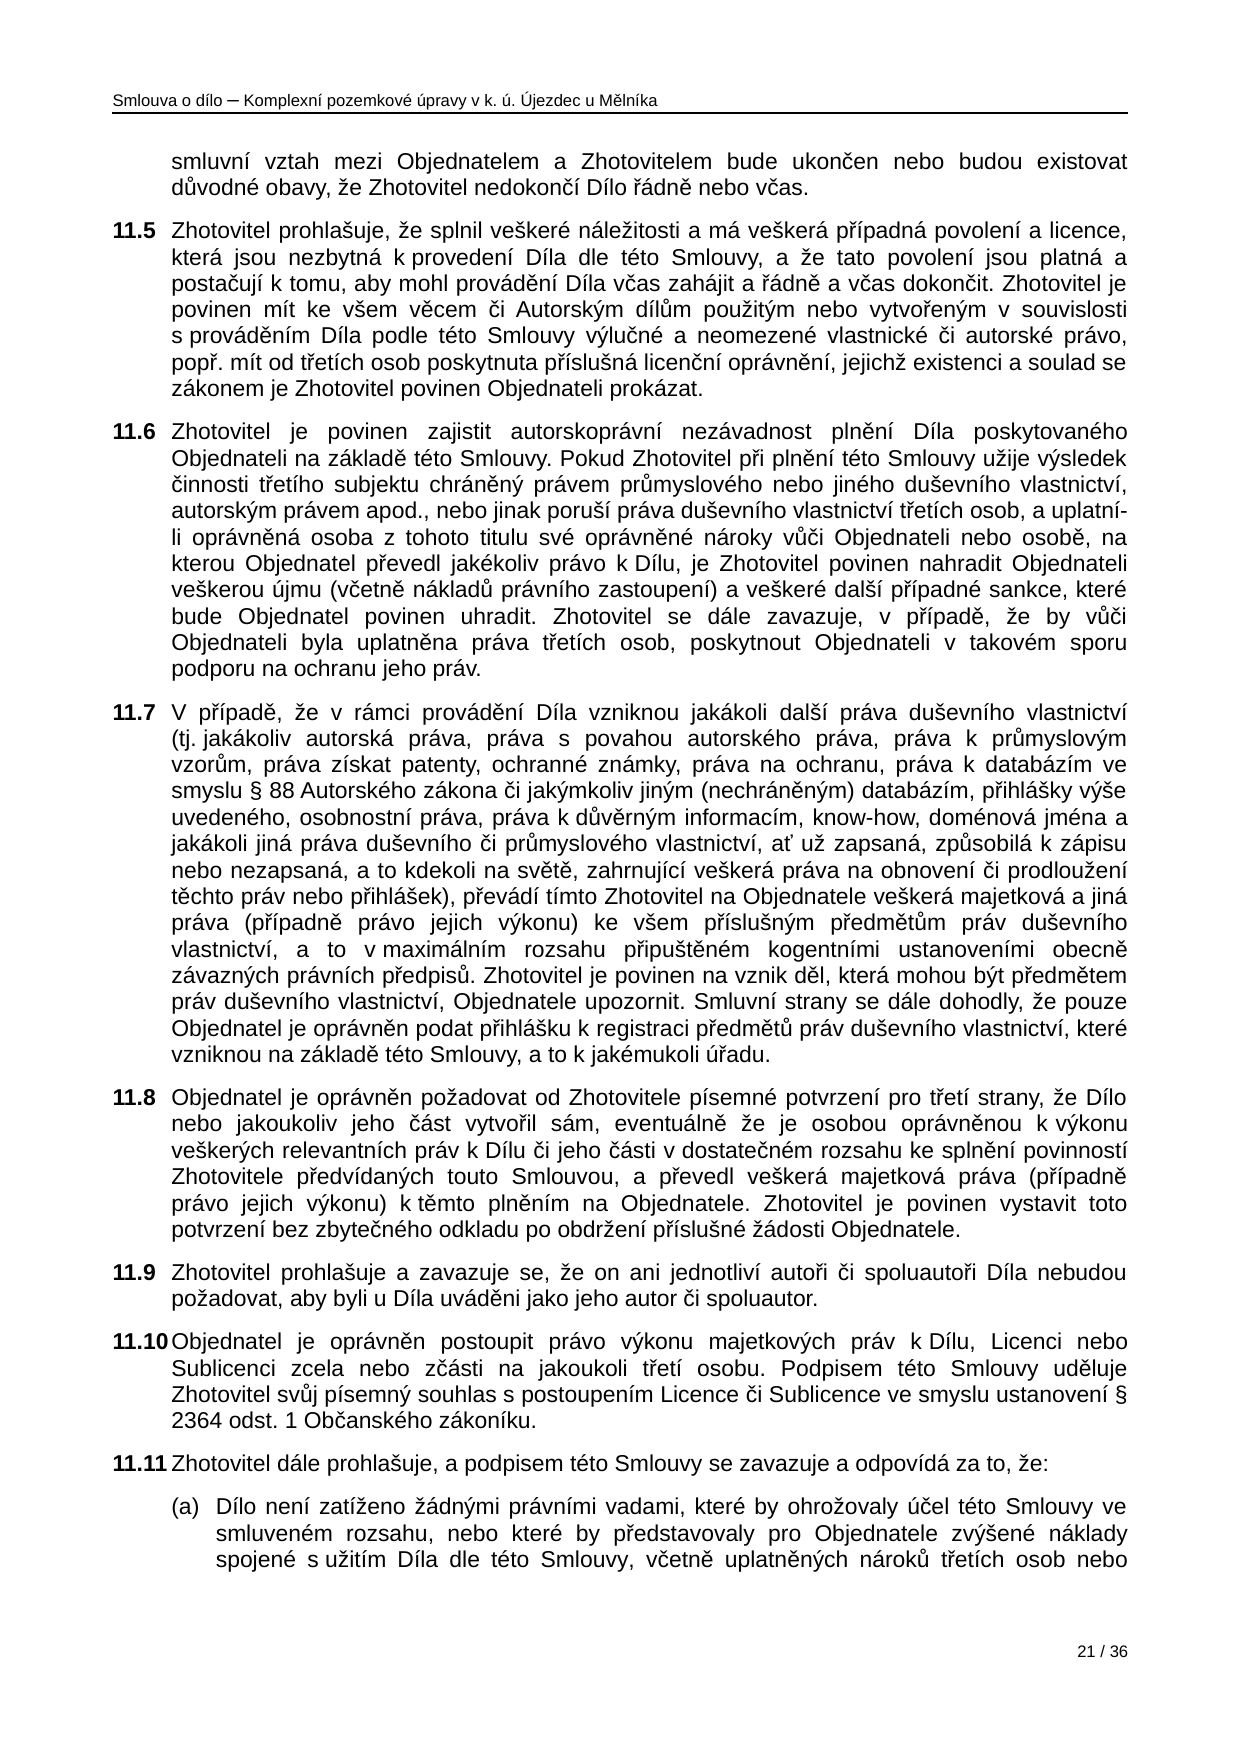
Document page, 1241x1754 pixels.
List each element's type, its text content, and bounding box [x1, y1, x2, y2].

text Objednatel je oprávněn postoupit právo výkonu majetkových práv k Dílu, Licenci nebo Sublicenci zcela nebo zčásti na jakoukoli třetí osobu. Podpisem této Smlouvy uděluje Zhotovitel svůj písemný souhlas s postoupením Licence či Sublicence ve smyslu ustanovení § 2364 odst. 1 Občanského zákoníku. [112, 1328, 1128, 1434]
text V případě, že v rámci provádění Díla vzniknou jakákoli další práva duševního vlastnictví (tj. jakákoliv autorská práva, práva s povahou autorského práva, práva k průmyslovým vzorům, práva získat patenty, ochranné známky, práva na ochranu, práva k databázím ve smyslu § 88 Autorského zákona či jakýmkoliv jiným (nechráněným) databázím, přihlášky výše uvedeného, osobnostní práva, práva k důvěrným informacím, know-how, doménová jména a jakákoli jiná práva duševního či průmyslového vlastnictví, ať už zapsaná, způsobilá k zápisu nebo nezapsaná, a to kdekoli na světě, zahrnující veškerá práva na obnovení či prodloužení těchto práv nebo přihlášek), převádí tímto Zhotovitel na Objednatele veškerá majetková a jiná práva (případně právo jejich výkonu) ke všem příslušným předmětům práv duševního vlastnictví, a to v maximálním rozsahu připuštěném kogentními ustanoveními obecně závazných právních předpisů. Zhotovitel je povinen na vznik děl, která mohou být předmětem práv duševního vlastnictví, Objednatele upozornit. Smluvní strany se dále dohodly, že pouze Objednatel je oprávněn podat přihlášku k registraci předmětů práv duševního vlastnictví, které vzniknou na základě této Smlouvy, a to k jakémukoli úřadu. [112, 698, 1128, 1067]
text Objednatel je oprávněn požadovat od Zhotovitele písemné potvrzení pro třetí strany, že Dílo nebo jakoukoliv jeho část vytvořil sám, eventuálně že je osobou oprávněnou k výkonu veškerých relevantních práv k Dílu či jeho části v dostatečném rozsahu ke splnění povinností Zhotovitele předvídaných touto Smlouvou, a převedl veškerá majetková práva (případně právo jejich výkonu) k těmto plněním na Objednatele. Zhotovitel je povinen vystavit toto potvrzení bez zbytečného odkladu po obdržení příslušné žádosti Objednatele. [112, 1084, 1128, 1242]
text Zhotovitel prohlašuje, že splnil veškeré náležitosti a má veškerá případná povolení a licence, která jsou nezbytná k provedení Díla dle této Smlouvy, a že tato povolení jsou platná a postačují k tomu, aby mohl provádění Díla včas zahájit a řádně a včas dokončit. Zhotovitel je povinen mít ke všem věcem či Autorským dílům použitým nebo vytvořeným v souvislosti s prováděním Díla podle této Smlouvy výlučné a neomezené vlastnické či autorské právo, popř. mít od třetích osob poskytnuta příslušná licenční oprávnění, jejichž existenci a soulad se zákonem je Zhotovitel povinen Objednateli prokázat. [112, 217, 1128, 402]
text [112, 148, 1128, 200]
text Zhotovitel prohlašuje a zavazuje se, že on ani jednotliví autoři či spoluautoři Díla nebudou požadovat, aby byli u Díla uváděni jako jeho autor či spoluautor. [112, 1259, 1128, 1312]
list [171, 1493, 1128, 1572]
text Zhotovitel dále prohlašuje, a podpisem této Smlouvy se zavazuje a odpovídá za to, že: [112, 1450, 1128, 1477]
text Zhotovitel je povinen zajistit autorskoprávní nezávadnost plnění Díla poskytovaného Objednateli na základě této Smlouvy. Pokud Zhotovitel při plnění této Smlouvy užije výsledek činnosti třetího subjektu chráněný právem průmyslového nebo jiného duševního vlastnictví, autorským právem apod., nebo jinak poruší práva duševního vlastnictví třetích osob, a uplatní-li oprávněná osoba z tohoto titulu své oprávněné nároky vůči Objednateli nebo osobě, na kterou Objednatel převedl jakékoliv právo k Dílu, je Zhotovitel povinen nahradit Objednateli veškerou újmu (včetně nákladů právního zastoupení) a veškeré další případné sankce, které bude Objednatel povinen uhradit. Zhotovitel se dále zavazuje, v případě, že by vůči Objednateli byla uplatněna práva třetích osob, poskytnout Objednateli v takovém sporu podporu na ochranu jeho práv. [112, 418, 1128, 682]
